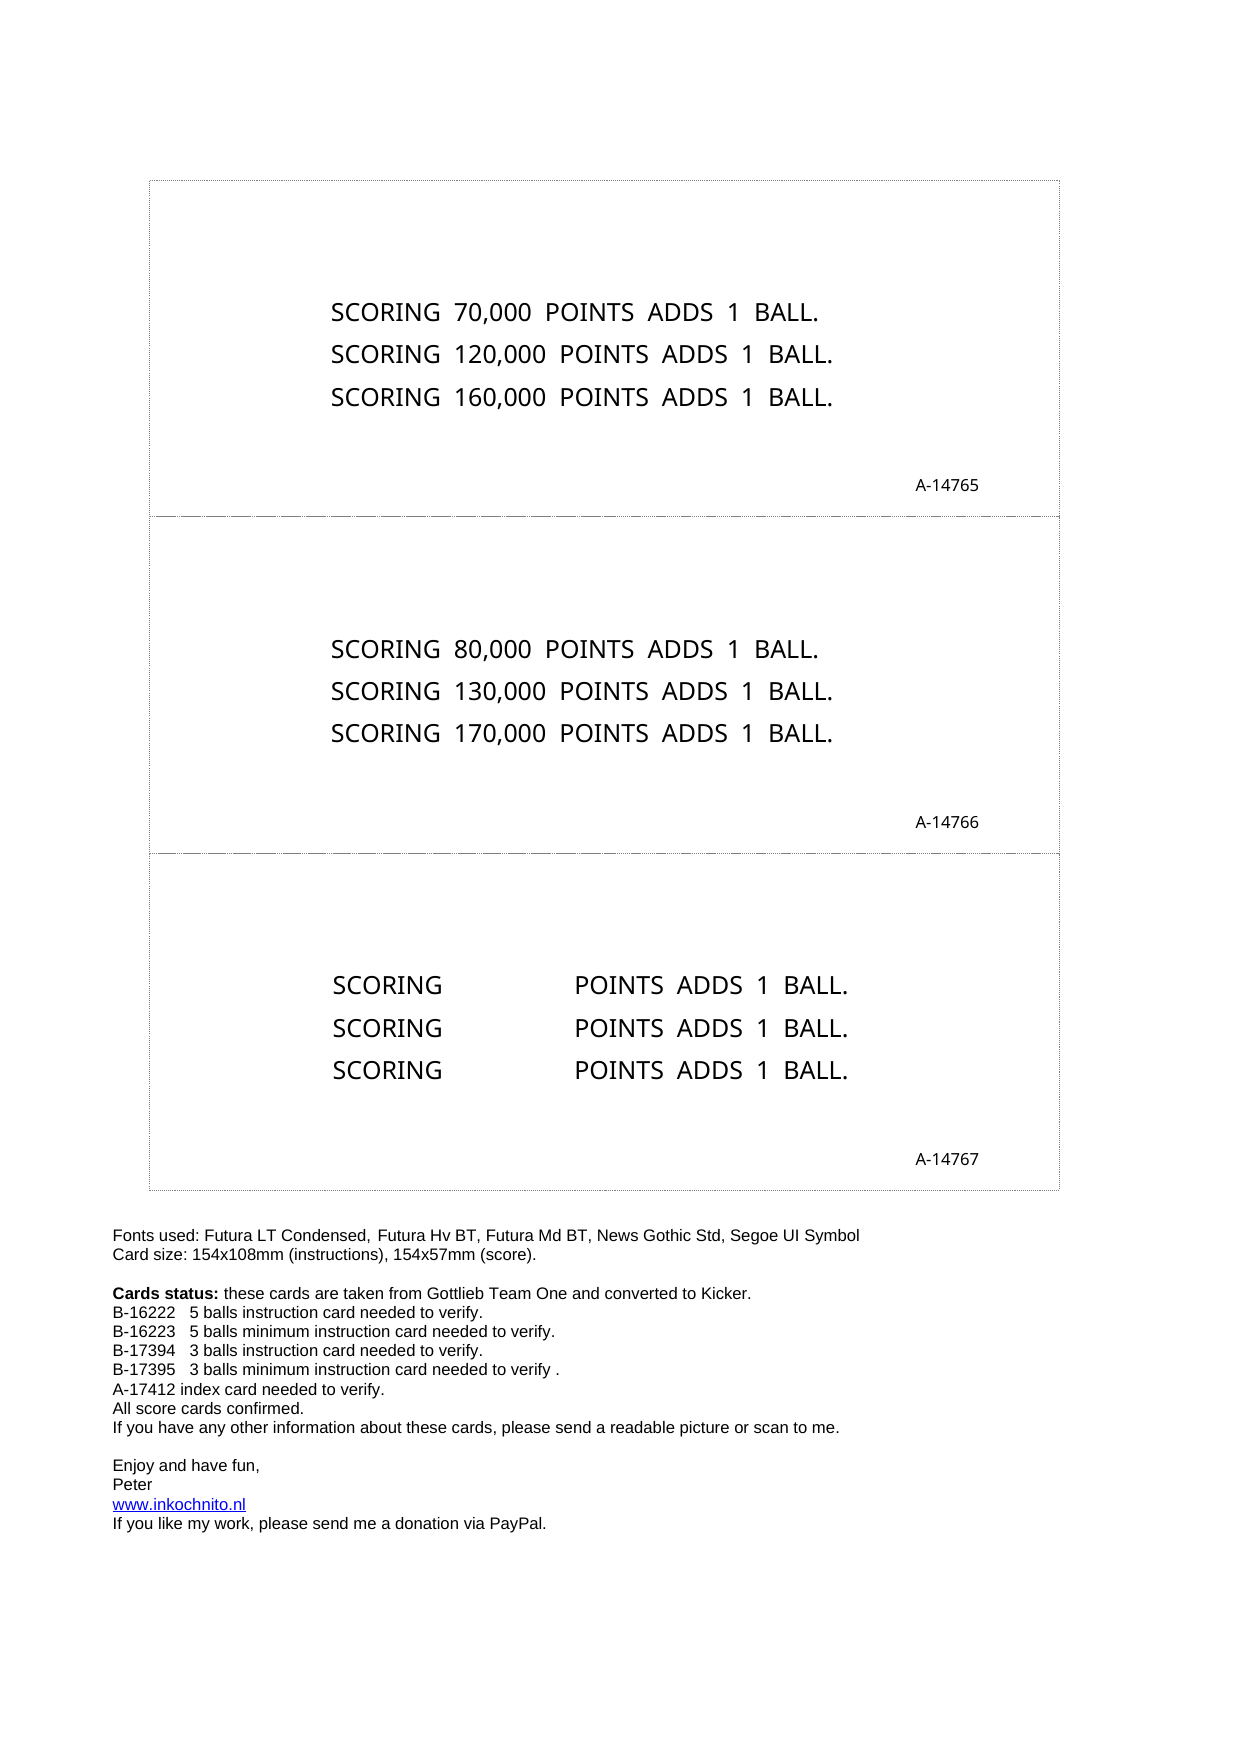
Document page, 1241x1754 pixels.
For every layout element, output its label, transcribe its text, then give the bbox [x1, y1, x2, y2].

text B-17394 3 balls instruction card needed to verify. [112, 1341, 1144, 1360]
text Enjoy and have fun, [112, 1456, 1144, 1475]
text Peter [112, 1475, 1144, 1494]
text B-17395 3 balls minimum instruction card needed to verify . [112, 1360, 1144, 1379]
text www.inkochnito.nl [112, 1494, 1144, 1513]
text Cards status: these cards are taken from Gottlieb Team One and converted to Kicker. [112, 1283, 1144, 1303]
text All score cards confirmed. [112, 1398, 1144, 1418]
text B-16223 5 balls minimum instruction card needed to verify. [112, 1322, 1144, 1341]
text Fonts used: Futura LT Condensed, Futura Hv BT, Futura Md BT, News Gothic Std, Segoe UI Symbol [112, 1226, 1144, 1245]
text A-17412 index card needed to verify. [112, 1379, 1144, 1398]
text If you have any other information about these cards, please send a readable picture or scan to me. [112, 1418, 1144, 1437]
text Card size: 154x108mm (instructions), 154x57mm (score). [112, 1245, 1144, 1264]
text B-16222 5 balls instruction card needed to verify. [112, 1303, 1144, 1322]
text If you like my work, please send me a donation via PayPal. [112, 1513, 1144, 1533]
